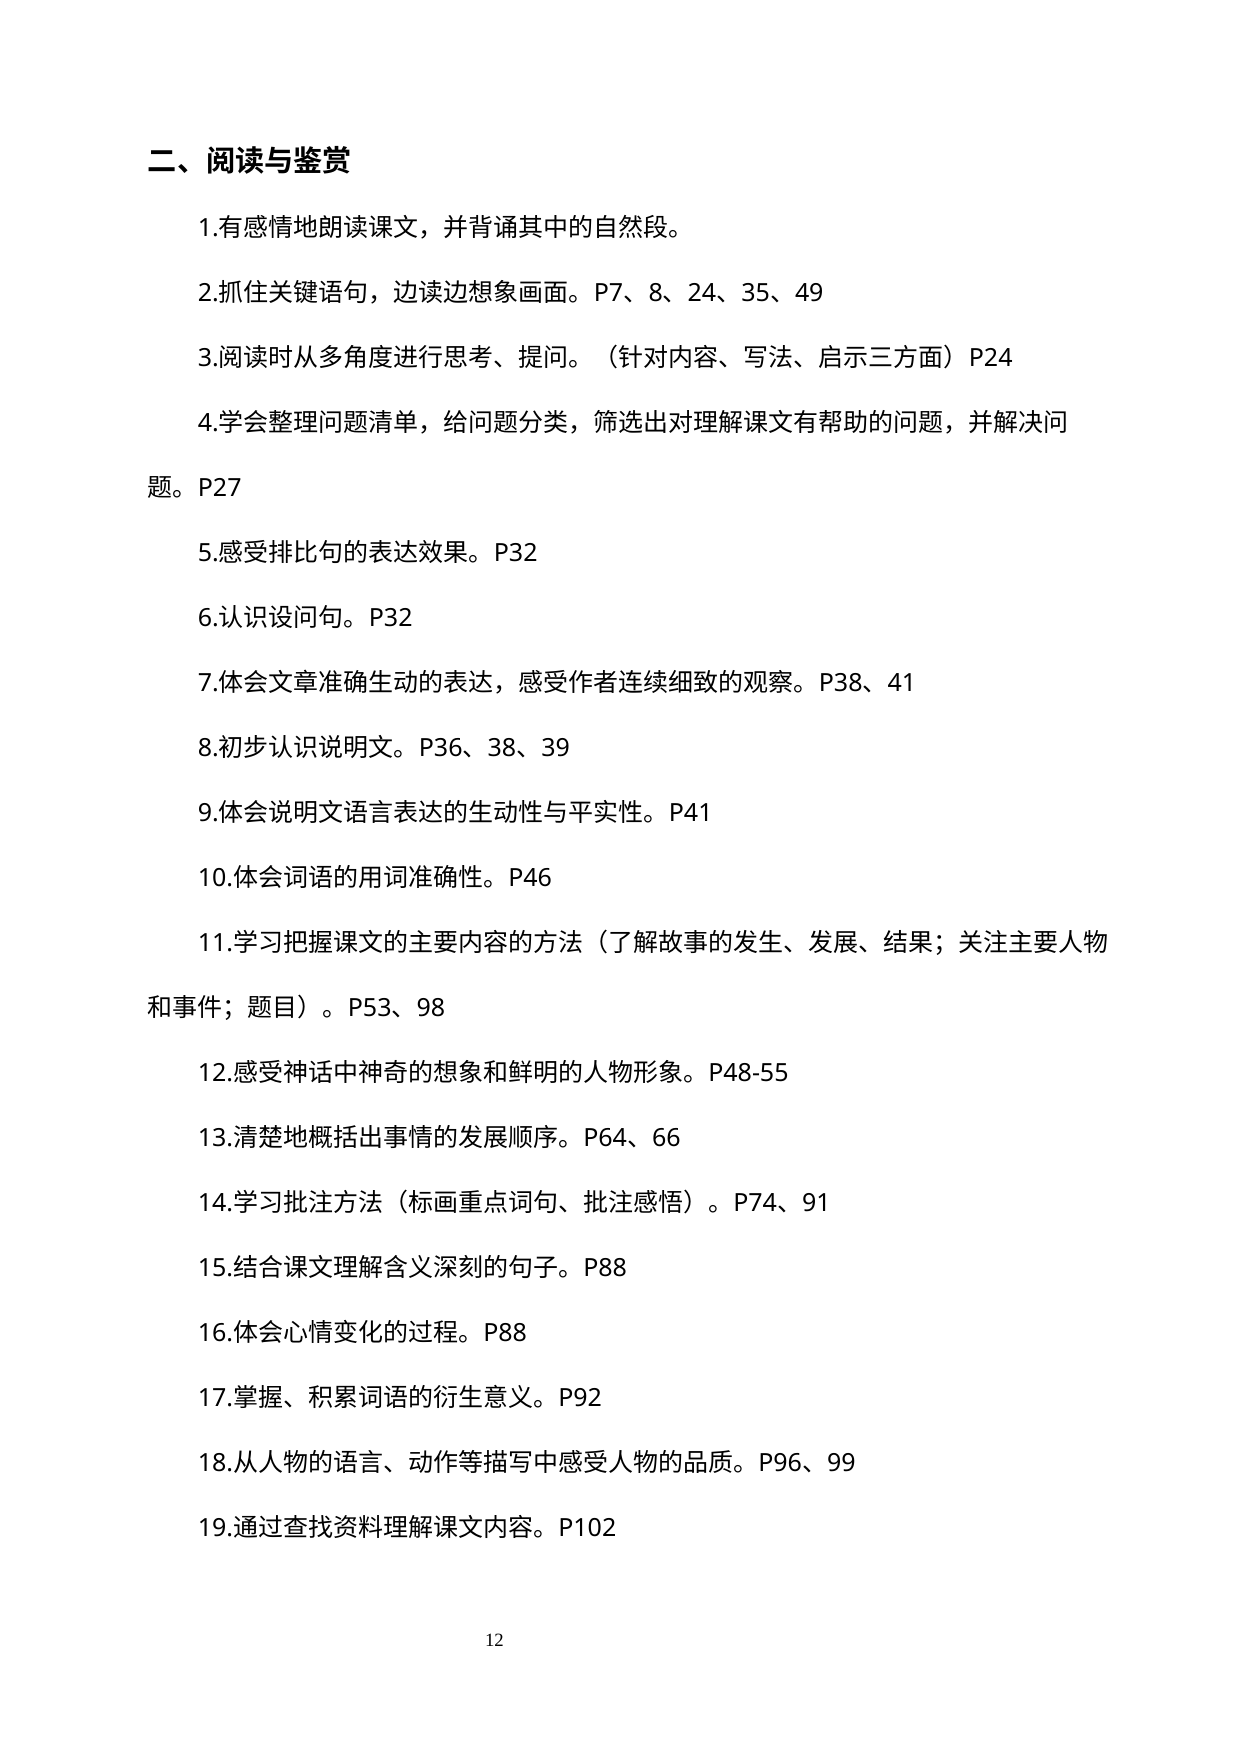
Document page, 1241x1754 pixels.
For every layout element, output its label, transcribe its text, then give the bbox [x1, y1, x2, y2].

text 14.学习批注方法（标画重点词句、批注感悟）。P74、91 [148, 1168, 1122, 1233]
text 15.结合课文理解含义深刻的句子。P88 [148, 1233, 1122, 1298]
text 10.体会词语的用词准确性。P46 [148, 843, 1122, 908]
text 9.体会说明文语言表达的生动性与平实性。P41 [148, 778, 1122, 843]
text 5.感受排比句的表达效果。P32 [148, 518, 1122, 583]
text 16.体会心情变化的过程。P88 [148, 1298, 1122, 1363]
text 1.有感情地朗读课文，并背诵其中的自然段。 [148, 193, 1122, 258]
text 11.学习把握课文的主要内容的方法（了解故事的发生、发展、结果；关注主要人物和事件；题目）。P53、98 [148, 908, 1122, 1038]
text 6.认识设问句。P32 [148, 583, 1122, 648]
text 2.抓住关键语句，边读边想象画面。P7、8、24、35、49 [148, 258, 1122, 323]
text 12.感受神话中神奇的想象和鲜明的人物形象。P48-55 [148, 1038, 1122, 1103]
subtitle 二、阅读与鉴赏 [148, 126, 1122, 191]
text 13.清楚地概括出事情的发展顺序。P64、66 [148, 1103, 1122, 1168]
text 18.从人物的语言、动作等描写中感受人物的品质。P96、99 [148, 1428, 1122, 1493]
text 4.学会整理问题清单，给问题分类，筛选出对理解课文有帮助的问题，并解决问题。P27 [148, 388, 1122, 518]
text 19.通过查找资料理解课文内容。P102 [148, 1493, 1122, 1558]
text 17.掌握、积累词语的衍生意义。P92 [148, 1363, 1122, 1428]
text 8.初步认识说明文。P36、38、39 [148, 713, 1122, 778]
text 7.体会文章准确生动的表达，感受作者连续细致的观察。P38、41 [148, 648, 1122, 713]
text 3.阅读时从多角度进行思考、提问。（针对内容、写法、启示三方面）P24 [148, 323, 1122, 388]
